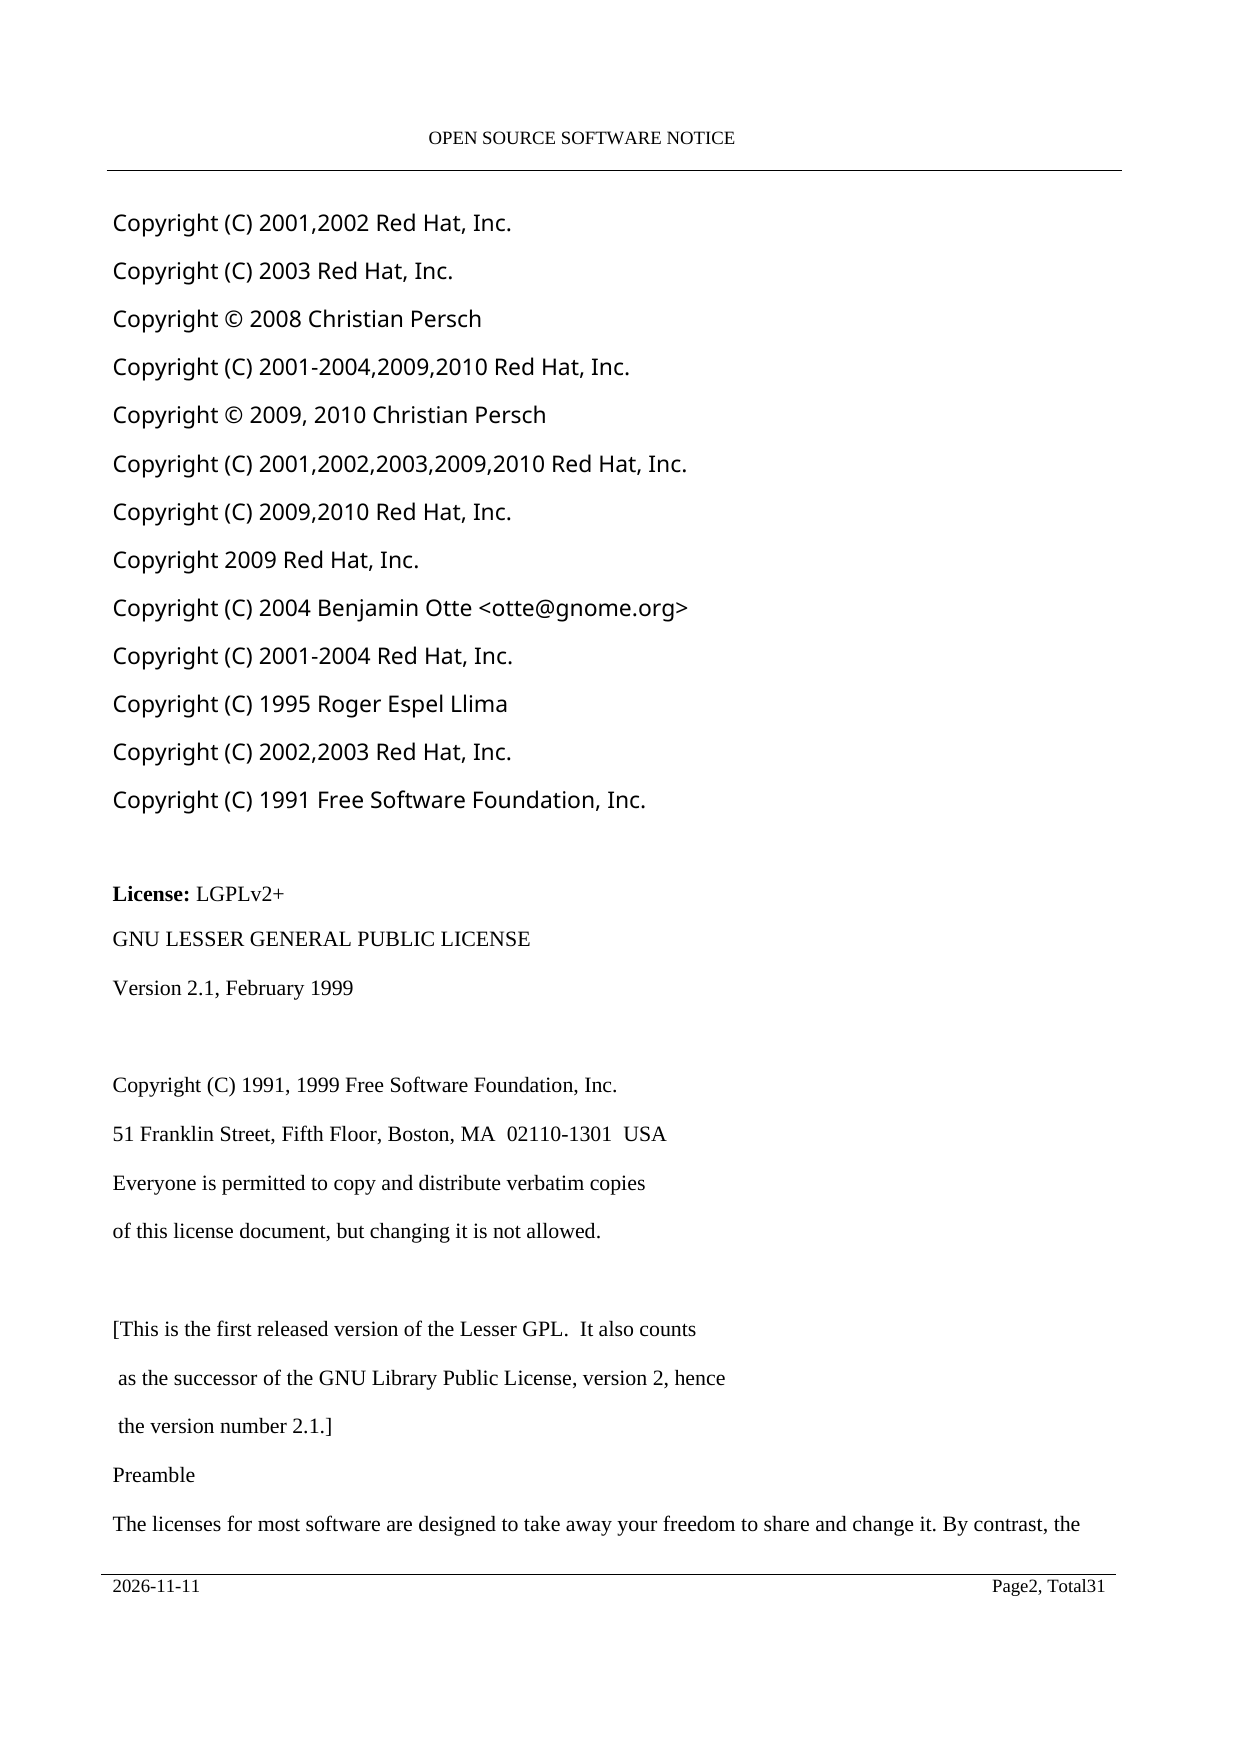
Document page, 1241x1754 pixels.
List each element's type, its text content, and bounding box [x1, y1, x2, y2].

text Copyright © 2009, 2010 Christian Persch [112, 399, 1128, 431]
text Copyright (C) 1991 Free Software Foundation, Inc. [112, 784, 1128, 816]
text Copyright (C) 2001,2002 Red Hat, Inc. [112, 206, 1128, 239]
text Copyright (C) 2001-2004 Red Hat, Inc. [112, 639, 1128, 672]
text Copyright (C) 2001-2004,2009,2010 Red Hat, Inc. [112, 351, 1128, 383]
text Copyright 2009 Red Hat, Inc. [112, 543, 1128, 576]
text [112, 922, 1128, 1540]
text Copyright (C) 2003 Red Hat, Inc. [112, 254, 1128, 287]
text Copyright (C) 2004 Benjamin Otte <otte@gnome.org> [112, 591, 1128, 624]
text Copyright (C) 2002,2003 Red Hat, Inc. [112, 736, 1128, 768]
text License: LGPLv2+ [112, 877, 1128, 909]
text Copyright © 2008 Christian Persch [112, 303, 1128, 335]
text Copyright (C) 1995 Roger Espel Llima [112, 688, 1128, 720]
text Copyright (C) 2001,2002,2003,2009,2010 Red Hat, Inc. [112, 447, 1128, 479]
text Copyright (C) 2009,2010 Red Hat, Inc. [112, 495, 1128, 528]
